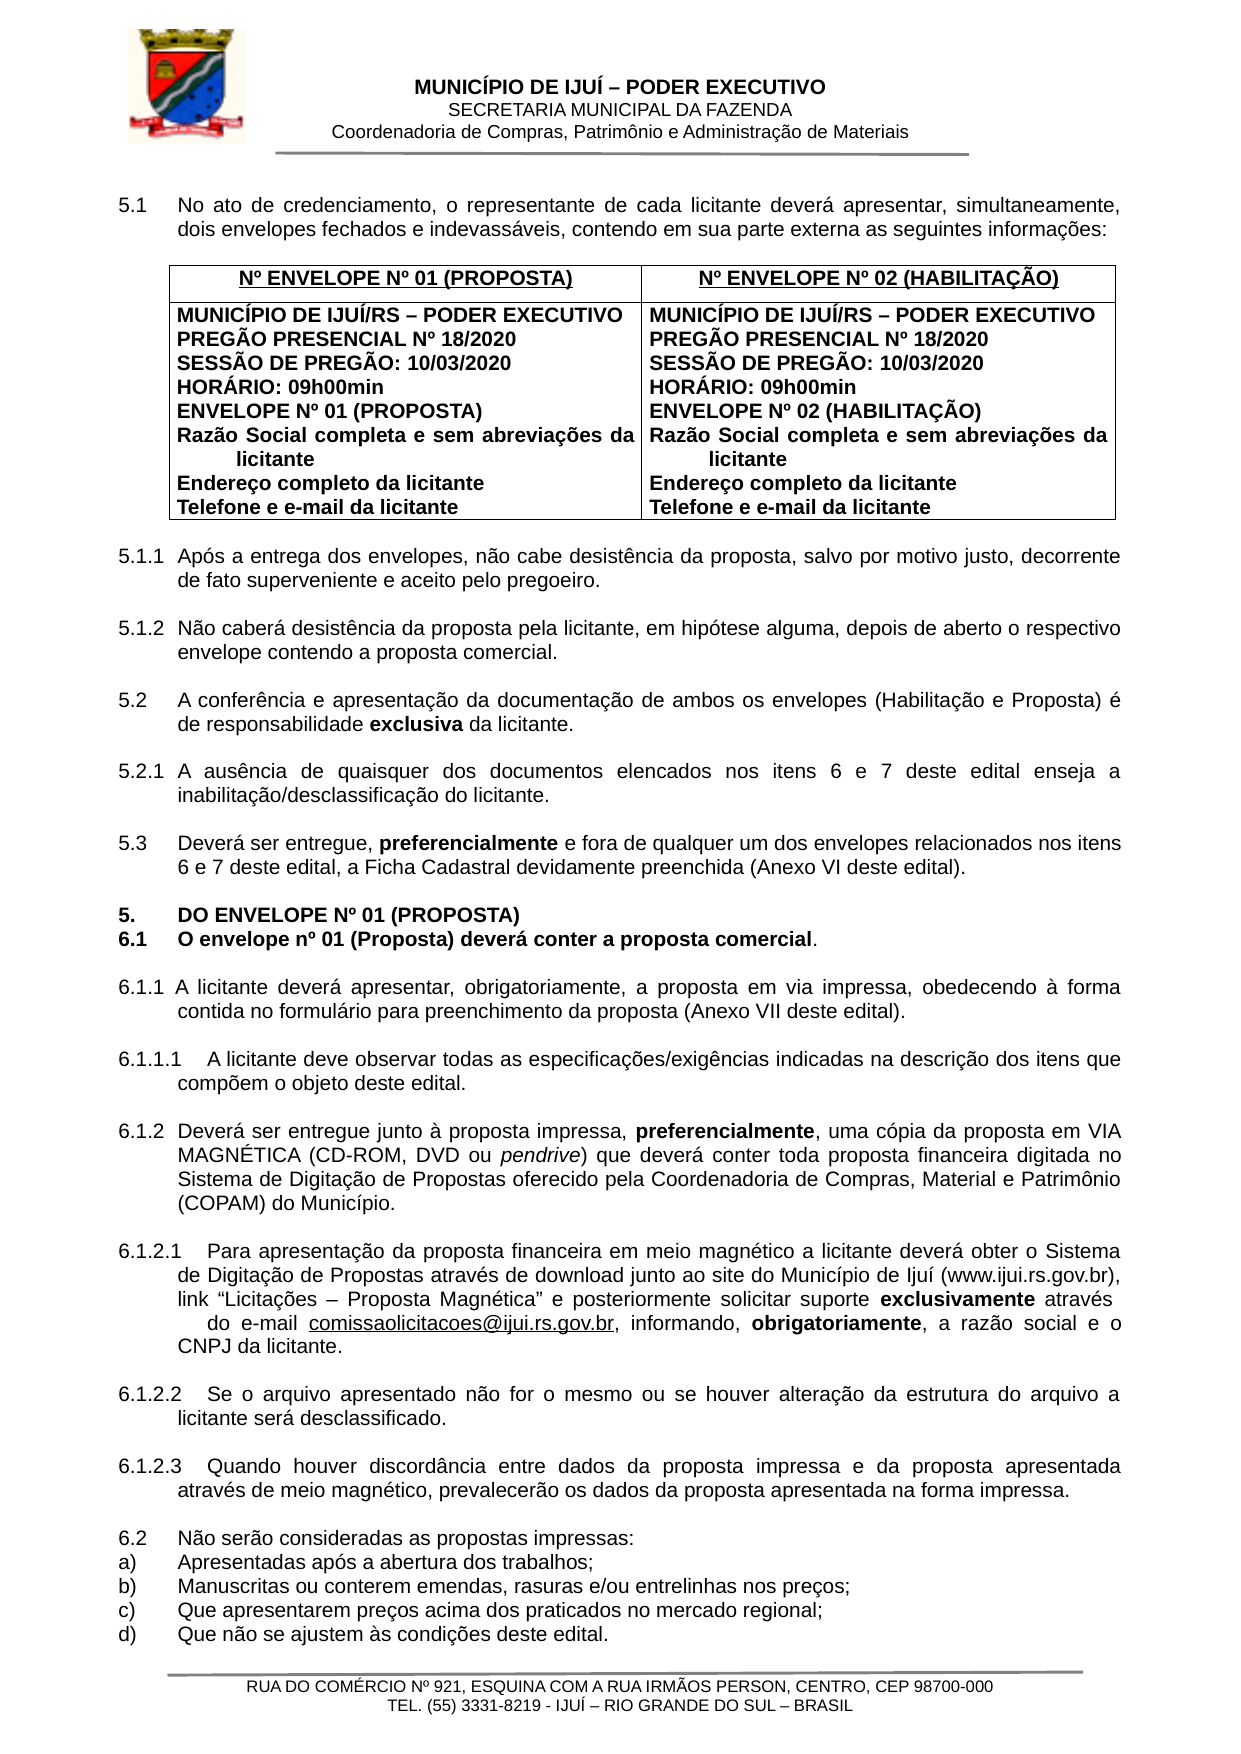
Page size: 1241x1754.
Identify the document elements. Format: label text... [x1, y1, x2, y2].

list DO ENVELOPE Nº 01 (PROPOSTA) [118, 903, 1122, 927]
text 6.2 Não serão consideradas as propostas impressas: [118, 1526, 1122, 1550]
text 6.1.1 A licitante deverá apresentar, obrigatoriamente, a proposta em via impressa, obedecendo à forma contida no formulário para preenchimento da proposta (Anexo VII deste edital). [118, 975, 1122, 1023]
text 6.1.2.2 Se o arquivo apresentado não for o mesmo ou se houver alteração da estrutura do arquivo a licitante será desclassificado. [118, 1382, 1122, 1430]
text 5.3 Deverá ser entregue, preferencialmente e fora de qualquer um dos envelopes relacionados nos itens 6 e 7 deste edital, a Ficha Cadastral devidamente preenchida (Anexo VI deste edital). [118, 831, 1122, 879]
text 5.2 A conferência e apresentação da documentação de ambos os envelopes (Habilitação e Proposta) é de responsabilidade exclusiva da licitante. [118, 687, 1122, 735]
text 5.1.1 Após a entrega dos envelopes, não cabe desistência da proposta, salvo por motivo justo, decorrente de fato superveniente e aceito pelo pregoeiro. [118, 544, 1122, 592]
table_cell MUNICÍPIO DE IJUÍ/RS – PODER EXECUTIVO PREGÃO PRESENCIAL Nº 18/2020 SESSÃO DE PREGÃO: 10/03/2020 HORÁRIO: 09h00min ENVELOPE Nº 02 (HABILITAÇÃO) Razão Social completa e sem abreviações da licitante Endereço completo da licitante Telefone e e-mail da licitante [642, 303, 1115, 519]
text 5.1 No ato de credenciamento, o representante de cada licitante deverá apresentar, simultaneamente, dois envelopes fechados e indevassáveis, contendo em sua parte externa as seguintes informações: [118, 193, 1122, 241]
text 6.1 O envelope nº 01 (Proposta) deverá conter a proposta comercial. [118, 927, 1122, 951]
list Que apresentarem preços acima dos praticados no mercado regional; [118, 1598, 1122, 1622]
text 6.1.2.3 Quando houver discordância entre dados da proposta impressa e da proposta apresentada através de meio magnético, prevalecerão os dados da proposta apresentada na forma impressa. [118, 1454, 1122, 1502]
table_header Nº ENVELOPE Nº 02 (HABILITAÇÃO) [642, 266, 1115, 302]
list Apresentadas após a abertura dos trabalhos; [118, 1550, 1122, 1574]
picture [126, 29, 247, 146]
text 6.1.2 Deverá ser entregue junto à proposta impressa, preferencialmente, uma cópia da proposta em VIA MAGNÉTICA (CD-ROM, DVD ou pendrive) que deverá conter toda proposta financeira digitada no Sistema de Digitação de Propostas oferecido pela Coordenadoria de Compras, Material e Patrimônio (COPAM) do Município. [118, 1119, 1122, 1214]
table_cell MUNICÍPIO DE IJUÍ/RS – PODER EXECUTIVO PREGÃO PRESENCIAL Nº 18/2020 SESSÃO DE PREGÃO: 10/03/2020 HORÁRIO: 09h00min ENVELOPE Nº 01 (PROPOSTA) Razão Social completa e sem abreviações da licitante Endereço completo da licitante Telefone e e-mail da licitante [170, 303, 641, 519]
text 6.1.2.1 Para apresentação da proposta financeira em meio magnético a licitante deverá obter o Sistema de Digitação de Propostas através de download junto ao site do Município de Ijuí (www.ijui.rs.gov.br), link “Licitações – Proposta Magnética” e posteriormente solicitar suporte exclusivamente através do e-mail comissaolicitacoes@ijui.rs.gov.br, informando, obrigatoriamente, a razão social e o CNPJ da licitante. [118, 1238, 1122, 1358]
text 5.2.1 A ausência de quaisquer dos documentos elencados nos itens 6 e 7 deste edital enseja a inabilitação/desclassificação do licitante. [118, 759, 1122, 807]
table_header Nº ENVELOPE Nº 01 (PROPOSTA) [170, 266, 641, 302]
text 6.1.1.1 A licitante deve observar todas as especificações/exigências indicadas na descrição dos itens que compõem o objeto deste edital. [118, 1047, 1122, 1095]
list Que não se ajustem às condições deste edital. [118, 1622, 1122, 1646]
text 5.1.2 Não caberá desistência da proposta pela licitante, em hipótese alguma, depois de aberto o respectivo envelope contendo a proposta comercial. [118, 616, 1122, 663]
list Manuscritas ou conterem emendas, rasuras e/ou entrelinhas nos preços; [118, 1574, 1122, 1598]
